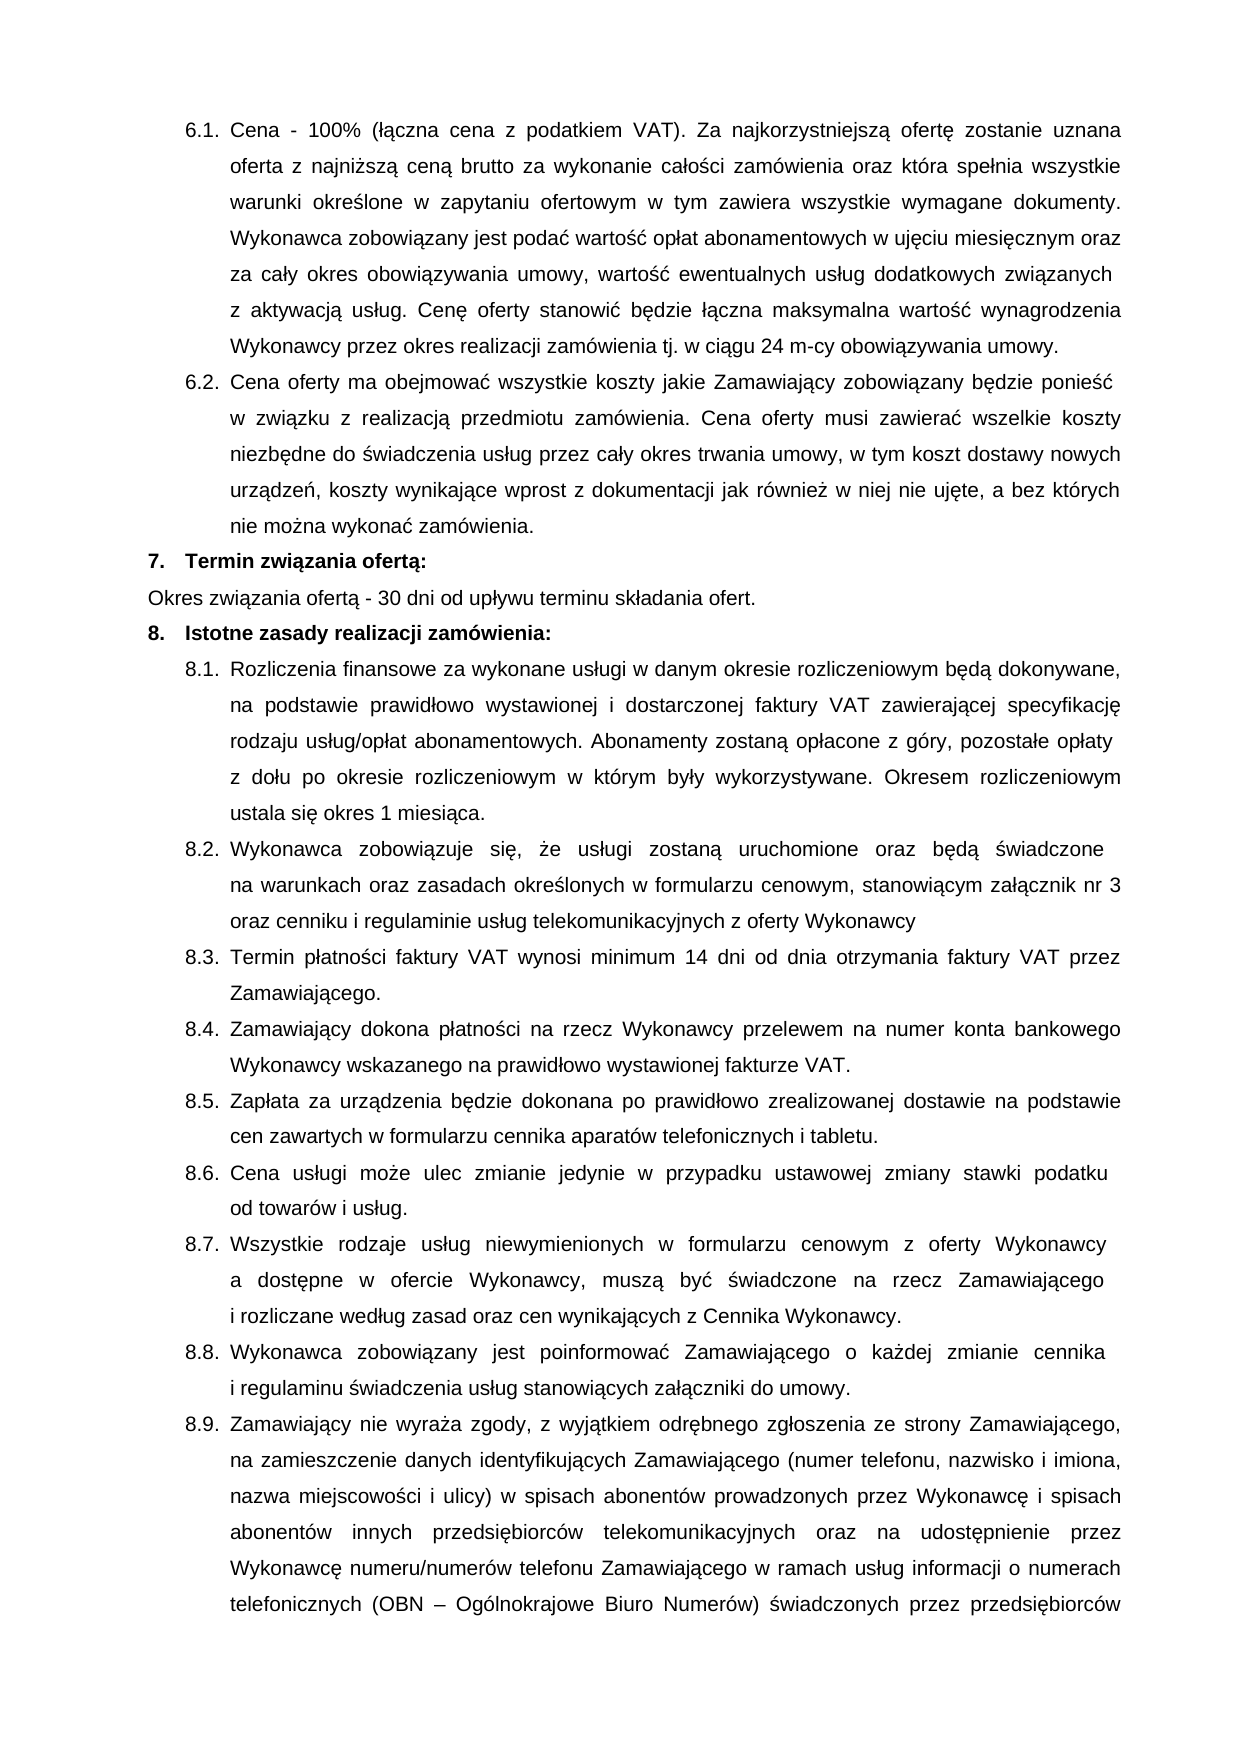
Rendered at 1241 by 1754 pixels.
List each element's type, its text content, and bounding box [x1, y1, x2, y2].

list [185, 1412, 1122, 1616]
list Termin płatności faktury VAT wynosi minimum 14 dni od dnia otrzymania faktury VAT przez Zamawiającego. [185, 945, 1122, 1004]
list Rozliczenia finansowe za wykonane usługi w danym okresie rozliczeniowym będą dokonywane, na podstawie prawidłowo wystawionej i dostarczonej faktury VAT zawierającej specyfikację rodzaju usług/opłat abonamentowych. Abonamenty zostaną opłacone z góry, pozostałe opłaty z dołu po okresie rozliczeniowym w którym były wykorzystywane. Okresem rozliczeniowym ustala się okres 1 miesiąca. [185, 657, 1122, 825]
list Termin związania ofertą: [148, 549, 1122, 573]
list Cena - 100% (łączna cena z podatkiem VAT). Za najkorzystniejszą ofertę zostanie uznana oferta z najniższą ceną brutto za wykonanie całości zamówienia oraz która spełnia wszystkie warunki określone w zapytaniu ofertowym w tym zawiera wszystkie wymagane dokumenty. Wykonawca zobowiązany jest podać wartość opłat abonamentowych w ujęciu miesięcznym oraz za cały okres obowiązywania umowy, wartość ewentualnych usług dodatkowych związanych z aktywacją usług. Cenę oferty stanowić będzie łączna maksymalna wartość wynagrodzenia Wykonawcy przez okres realizacji zamówienia tj. w ciągu 24 m-cy obowiązywania umowy. [185, 118, 1122, 358]
text Okres związania ofertą - 30 dni od upływu terminu składania ofert. [148, 585, 1122, 609]
list Wszystkie rodzaje usług niewymienionych w formularzu cenowym z oferty Wykonawcy a dostępne w ofercie Wykonawcy, muszą być świadczone na rzecz Zamawiającego i rozliczane według zasad oraz cen wynikających z Cennika Wykonawcy. [185, 1232, 1122, 1328]
list Wykonawca zobowiązuje się, że usługi zostaną uruchomione oraz będą świadczone na warunkach oraz zasadach określonych w formularzu cenowym, stanowiącym załącznik nr 3 oraz cenniku i regulaminie usług telekomunikacyjnych z oferty Wykonawcy [185, 837, 1122, 933]
list Zapłata za urządzenia będzie dokonana po prawidłowo zrealizowanej dostawie na podstawie cen zawartych w formularzu cennika aparatów telefonicznych i tabletu. [185, 1088, 1122, 1148]
list Wykonawca zobowiązany jest poinformować Zamawiającego o każdej zmianie cennika i regulaminu świadczenia usług stanowiących załączniki do umowy. [185, 1340, 1122, 1400]
list Zamawiający dokona płatności na rzecz Wykonawcy przelewem na numer konta bankowego Wykonawcy wskazanego na prawidłowo wystawionej fakturze VAT. [185, 1017, 1122, 1076]
list Istotne zasady realizacji zamówienia: [148, 621, 1122, 645]
list Cena usługi może ulec zmianie jedynie w przypadku ustawowej zmiany stawki podatku od towarów i usług. [185, 1160, 1122, 1220]
list Cena oferty ma obejmować wszystkie koszty jakie Zamawiający zobowiązany będzie ponieść w związku z realizacją przedmiotu zamówienia. Cena oferty musi zawierać wszelkie koszty niezbędne do świadczenia usług przez cały okres trwania umowy, w tym koszt dostawy nowych urządzeń, koszty wynikające wprost z dokumentacji jak również w niej nie ujęte, a bez których nie można wykonać zamówienia. [185, 370, 1122, 537]
